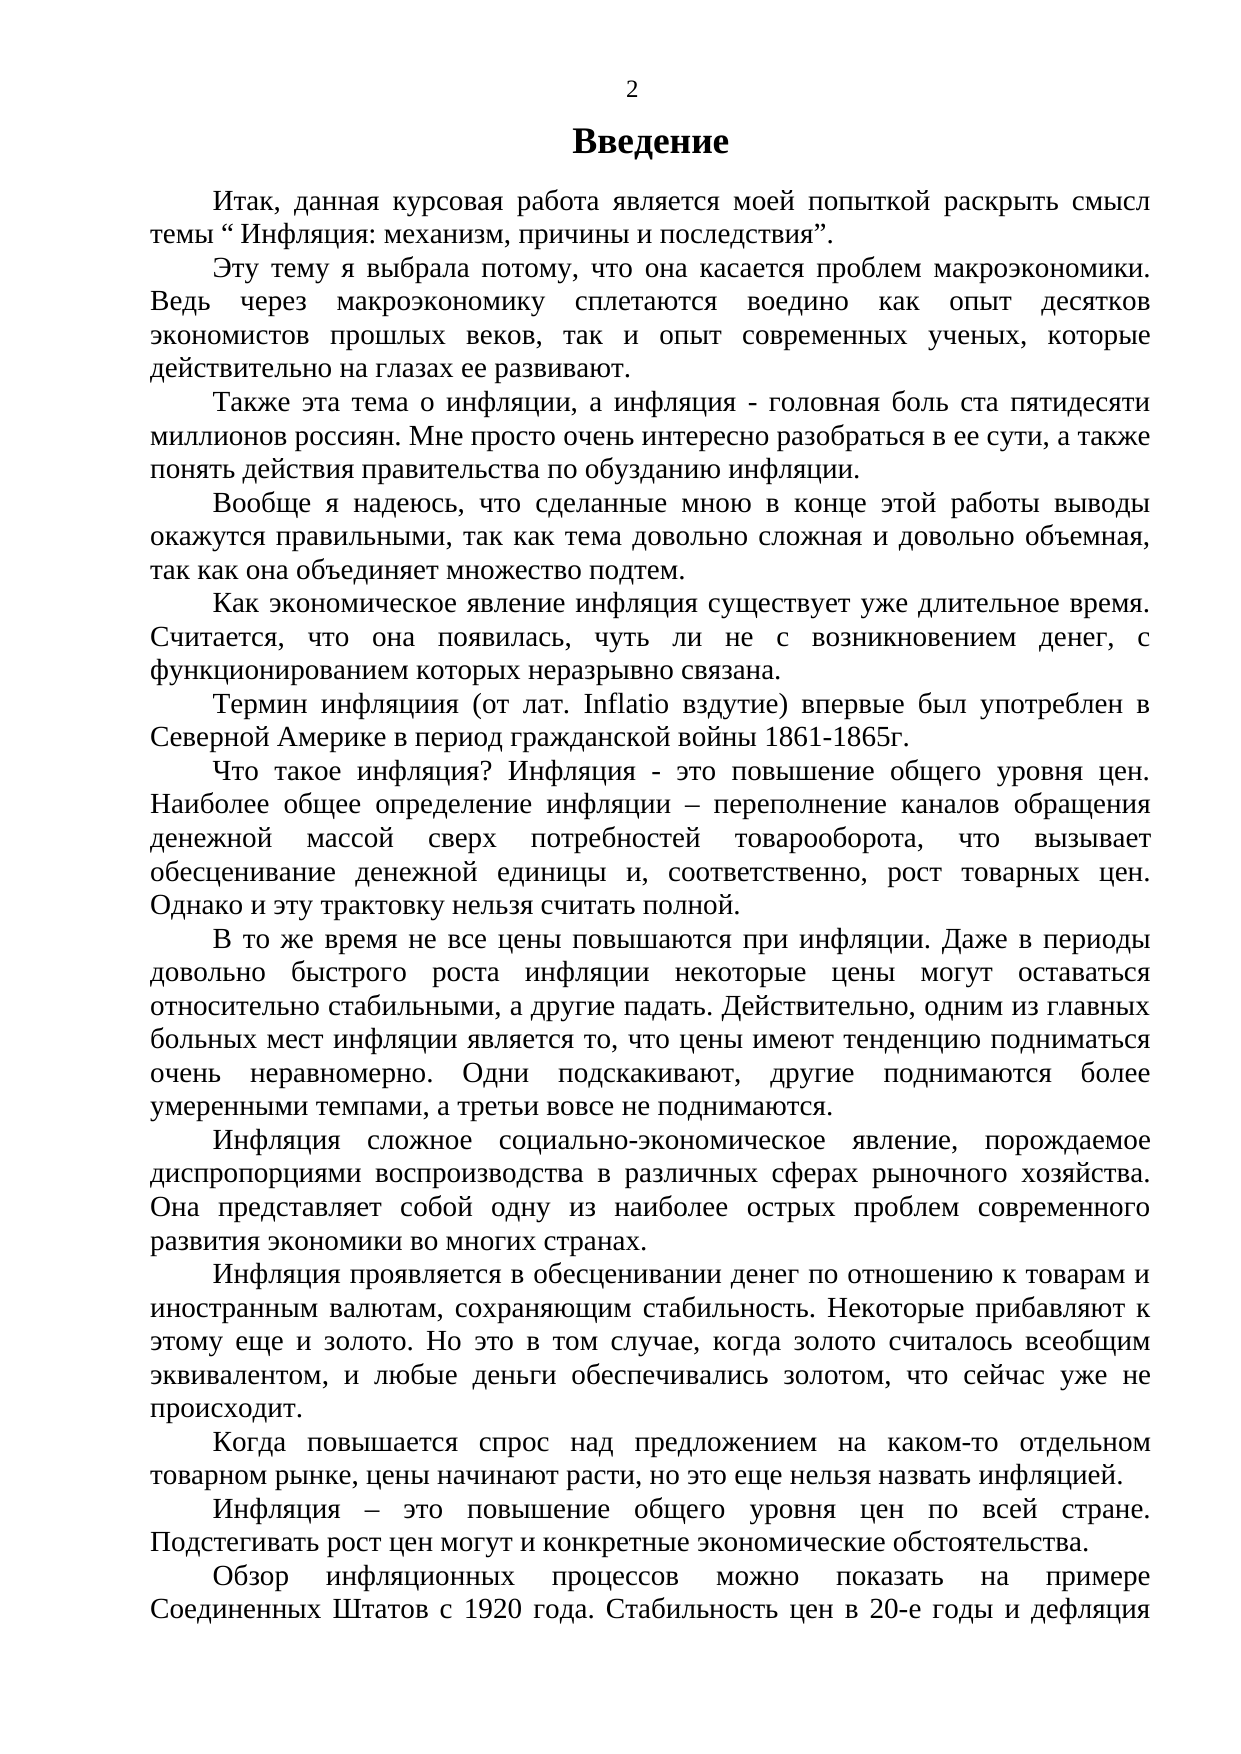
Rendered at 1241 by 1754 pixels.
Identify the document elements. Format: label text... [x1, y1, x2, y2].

text Когда повышается спрос над предложением на каком-то отдельном товарном рынке, цены начинают расти, но это еще нельзя назвать инфляцией. [150, 1424, 1152, 1491]
text В то же время не все цены повышаются при инфляции. Даже в периоды довольно быстрого роста инфляции некоторые цены могут оставаться относительно стабильными, а другие падать. Действительно, одним из главных больных мест инфляции является то, что цены имеют тенденцию подниматься очень неравномерно. Одни подскакивают, другие поднимаются более умеренными темпами, а третьи вовсе не поднимаются. [150, 921, 1152, 1122]
text Что такое инфляция? Инфляция - это повышение общего уровня цен. Наиболее общее определение инфляции – переполнение каналов обращения денежной массой сверх потребностей товарооборота, что вызывает обесценивание денежной единицы и, соответственно, рост товарных цен. Однако и эту трактовку нельзя считать полной. [150, 753, 1152, 921]
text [150, 1558, 1152, 1625]
text Итак, данная курсовая работа является моей попыткой раскрыть смысл темы “ Инфляция: механизм, причины и последствия”. [150, 183, 1152, 250]
text Инфляция проявляется в обесценивании денег по отношению к товарам и иностранным валютам, сохраняющим стабильность. Некоторые прибавляют к этому еще и золото. Но это в том случае, когда золото считалось всеобщим эквивалентом, и любые деньги обеспечивались золотом, что сейчас уже не происходит. [150, 1256, 1152, 1424]
text Вообще я надеюсь, что сделанные мною в конце этой работы выводы окажутся правильными, так как тема довольно сложная и довольно объемная, так как она объединяет множество подтем. [150, 485, 1152, 585]
text Инфляция сложное социально-экономическое явление, порождаемое диспропорциями воспроизводства в различных сферах рыночного хозяйства. Она представляет собой одну из наиболее острых проблем современного развития экономики во многих странах. [150, 1122, 1152, 1256]
text Термин инфляциия (от лат. Inflatio вздутие) впервые был употреблен в Северной Америке в период гражданской войны 1861-1865г. [150, 686, 1152, 753]
text Введение [150, 118, 1152, 161]
text Как экономическое явление инфляция существует уже длительное время. Считается, что она появилась, чуть ли не с возникновением денег, с функционированием которых неразрывно связана. [150, 585, 1152, 686]
text Инфляция – это повышение общего уровня цен по всей стране. Подстегивать рост цен могут и конкретные экономические обстоятельства. [150, 1491, 1152, 1558]
text Эту тему я выбрала потому, что она касается проблем макроэкономики. Ведь через макроэкономику сплетаются воедино как опыт десятков экономистов прошлых веков, так и опыт современных ученых, которые действительно на глазах ее развивают. [150, 250, 1152, 384]
text Также эта тема о инфляции, а инфляция - головная боль ста пятидесяти миллионов россиян. Мне просто очень интересно разобраться в ее сути, а также понять действия правительства по обузданию инфляции. [150, 384, 1152, 485]
